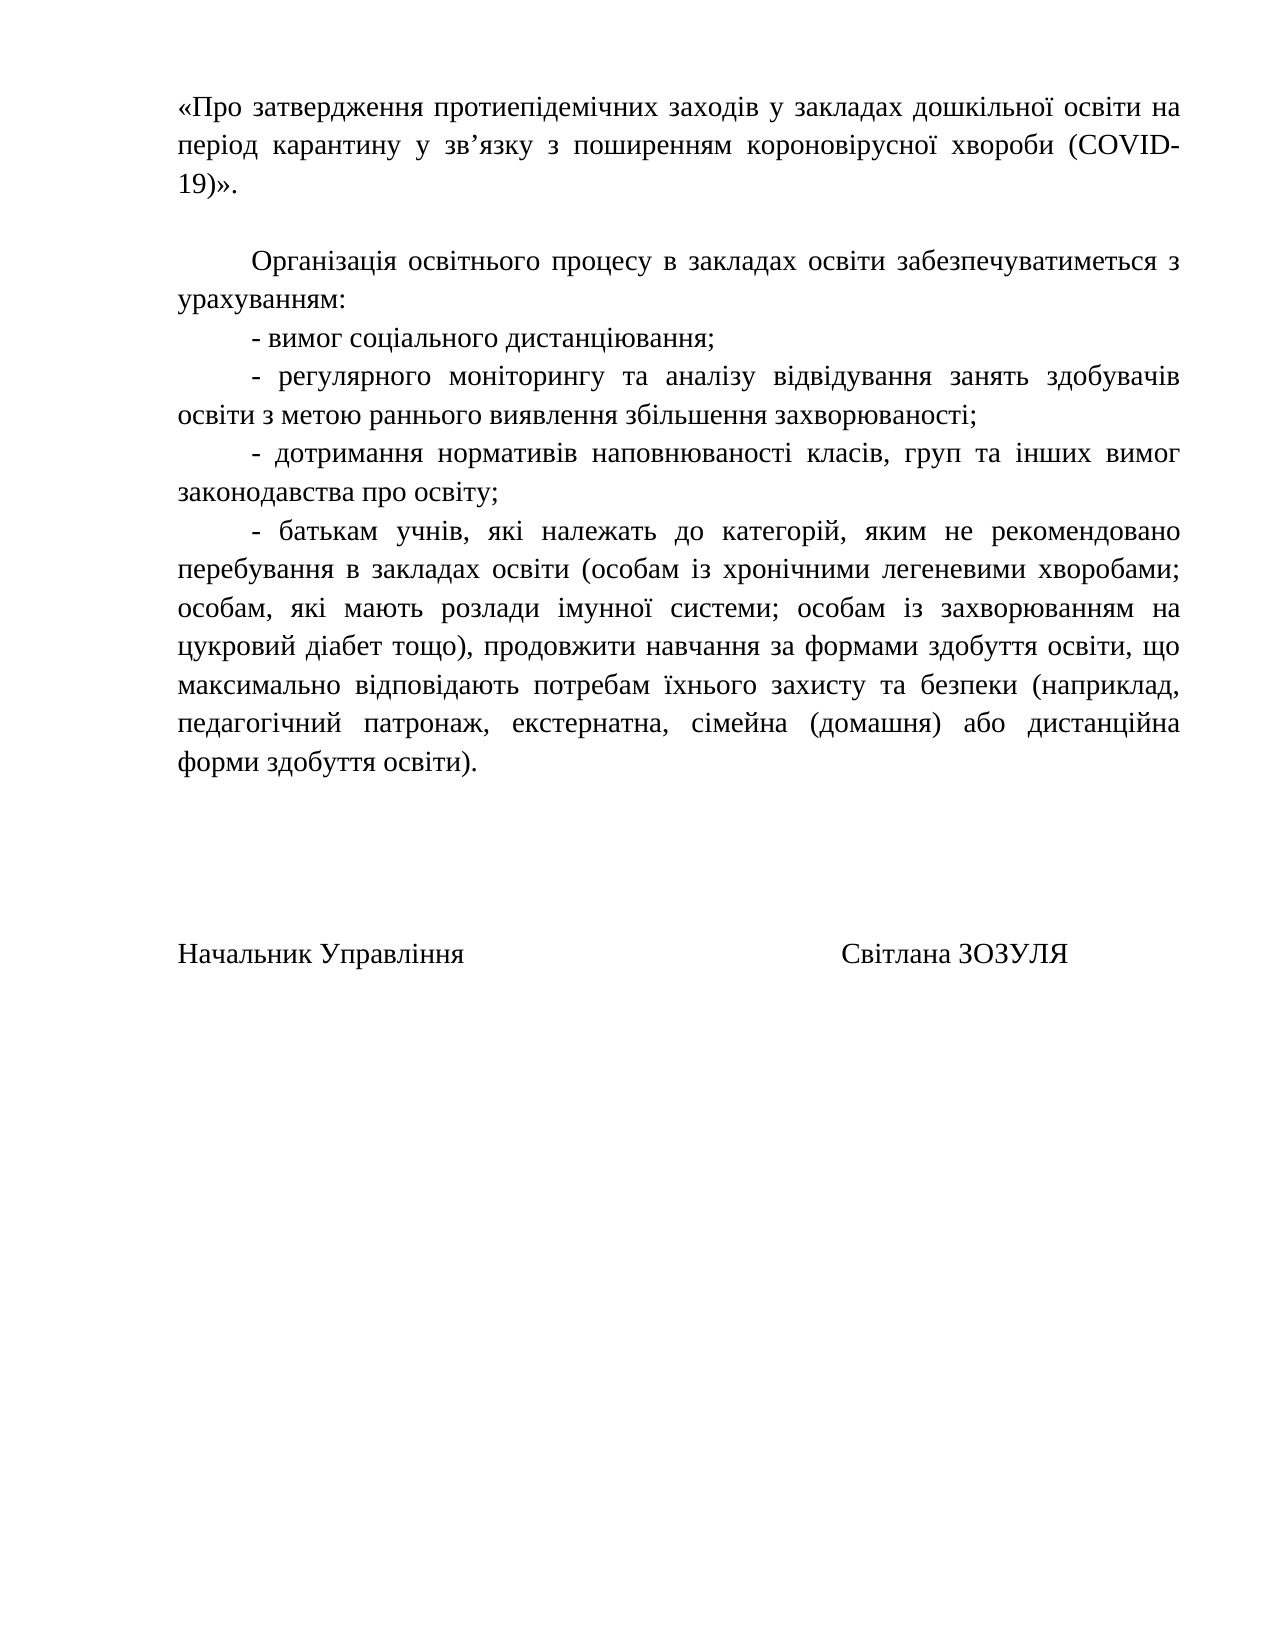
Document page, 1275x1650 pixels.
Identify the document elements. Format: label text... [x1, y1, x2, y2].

text Начальник Управління Світлана ЗОЗУЛЯ [177, 937, 1181, 970]
text - регулярного моніторингу та аналізу відвідування занять здобувачів освіти з метою раннього виявлення збільшення захворюваності; [177, 358, 1181, 431]
text Організація освітнього процесу в закладах освіти забезпечуватиметься з урахуванням: [177, 243, 1181, 315]
text - батькам учнів, які належать до категорій, яким не рекомендовано перебування в закладах освіти (особам із хронічними легеневими хворобами; особам, які мають розлади імунної системи; особам із захворюванням на цукровий діабет тощо), продовжити навчання за формами здобуття освіти, що максимально відповідають потребам їхнього захисту та безпеки (наприклад, педагогічний патронаж, екстернатна, сімейна (домашня) або дистанційна форми здобуття освіти). [177, 513, 1181, 777]
text - вимог соціального дистанціювання; [177, 320, 1181, 353]
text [177, 89, 1181, 199]
text - дотримання нормативів наповнюваності класів, груп та інших вимог законодавства про освіту; [177, 436, 1181, 508]
